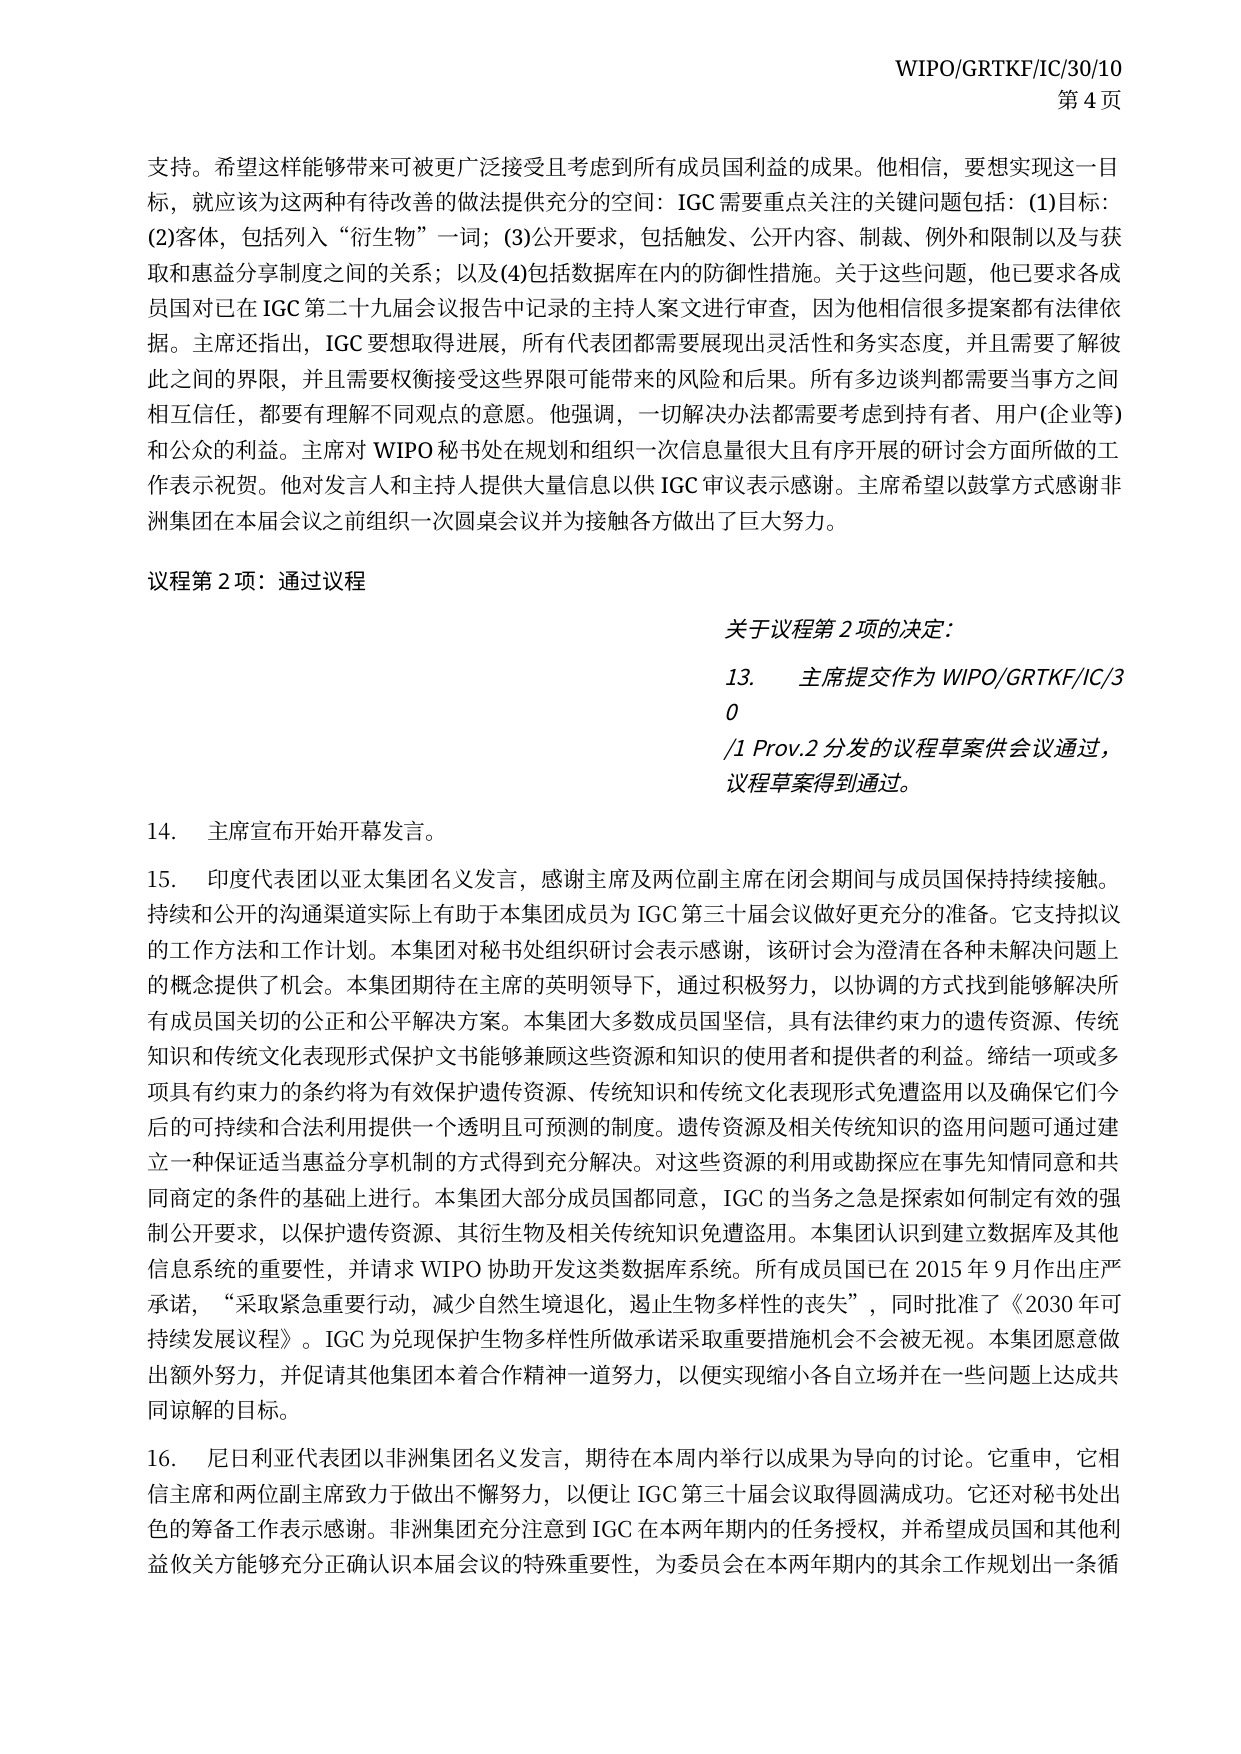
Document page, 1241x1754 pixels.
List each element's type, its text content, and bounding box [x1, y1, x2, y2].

list 主席宣布开始开幕发言。 [148, 810, 1122, 846]
list 印度代表团以亚太集团名义发言，感谢主席及两位副主席在闭会期间与成员国保持持续接触。持续和公开的沟通渠道实际上有助于本集团成员为IGC第三十届会议做好更充分的准备。它支持拟议的工作方法和工作计划。本集团对秘书处组织研讨会表示感谢，该研讨会为澄清在各种未解决问题上的概念提供了机会。本集团期待在主席的英明领导下，通过积极努力，以协调的方式找到能够解决所有成员国关切的公正和公平解决方案。本集团大多数成员国坚信，具有法律约束力的遗传资源、传统知识和传统文化表现形式保护文书能够兼顾这些资源和知识的使用者和提供者的利益。缔结一项或多项具有约束力的条约将为有效保护遗传资源、传统知识和传统文化表现形式免遭盗用以及确保它们今后的可持续和合法利用提供一个透明且可预测的制度。遗传资源及相关传统知识的盗用问题可通过建立一种保证适当惠益分享机制的方式得到充分解决。对这些资源的利用或勘探应在事先知情同意和共同商定的条件的基础上进行。本集团大部分成员国都同意，IGC的当务之急是探索如何制定有效的强制公开要求，以保护遗传资源、其衍生物及相关传统知识免遭盗用。本集团认识到建立数据库及其他信息系统的重要性，并请求WIPO协助开发这类数据库系统。所有成员国已在2015年9月作出庄严承诺，“采取紧急重要行动，减少自然生境退化，遏止生物多样性的丧失”，同时批准了《2030年可持续发展议程》。IGC为兑现保护生物多样性所做承诺采取重要措施机会不会被无视。本集团愿意做出额外努力，并促请其他集团本着合作精神一道努力，以便实现缩小各自立场并在一些问题上达成共同谅解的目标。 [148, 858, 1122, 1425]
text 关于议程第2项的决定： [724, 608, 1122, 644]
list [148, 1437, 1122, 1579]
list 主席提交作为WIPO/GRTKF/IC/30 /1 Prov.2分发的议程草案供会议通过，议程草案得到通过。 [724, 656, 1122, 798]
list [148, 146, 1122, 535]
list 议程第2项：通过议程 [148, 560, 1122, 596]
